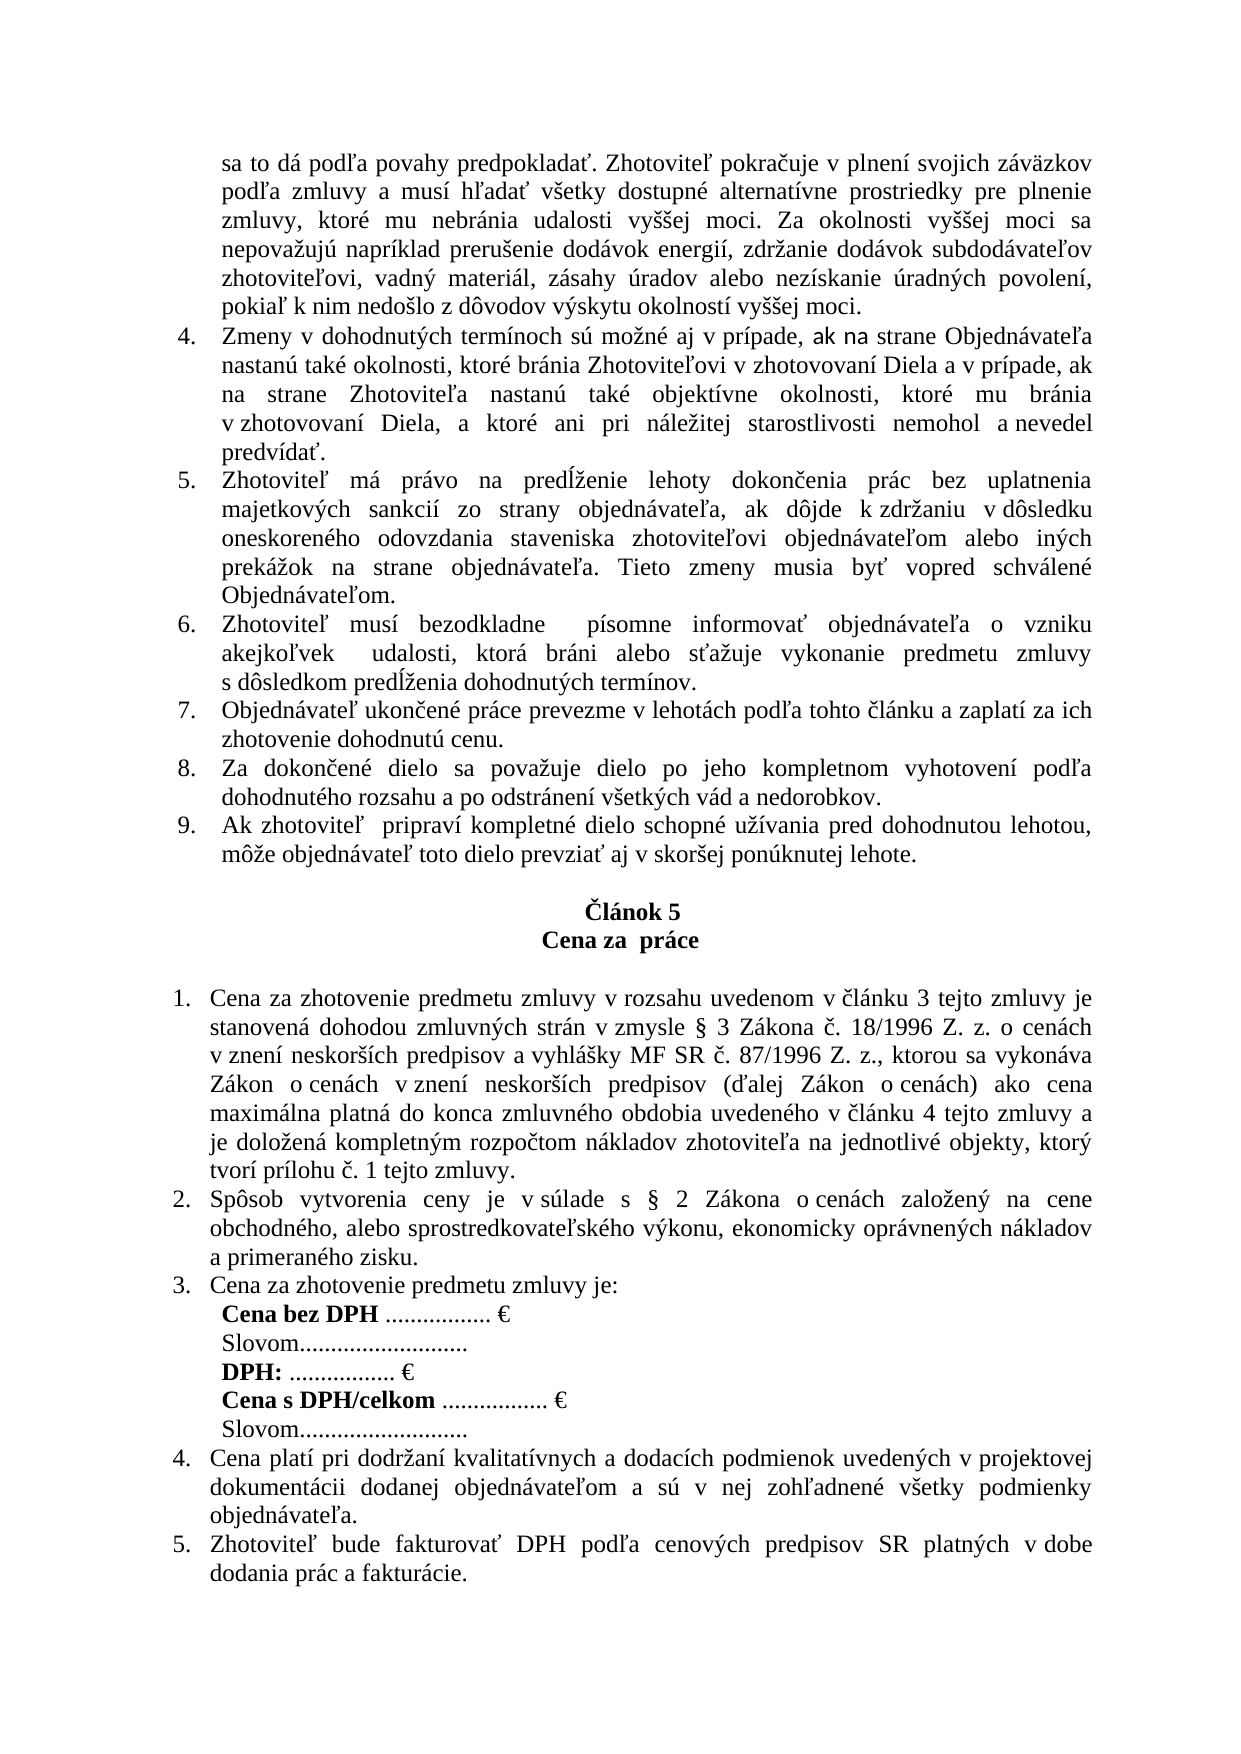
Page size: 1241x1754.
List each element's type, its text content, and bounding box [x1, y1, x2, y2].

text Cena bez DPH ................. € [221, 1299, 1093, 1328]
list Cena za zhotovenie predmetu zmluvy je: [172, 1271, 1093, 1299]
text Slovom........................... [221, 1328, 1093, 1357]
list Cena za zhotovenie predmetu zmluvy v rozsahu uvedenom v článku 3 tejto zmluvy je stanovená dohodou zmluvných strán v zmysle § 3 Zákona č. 18/1996 Z. z. o cenách v znení neskorších predpisov a vyhlášky MF SR č. 87/1996 Z. z., ktorou sa vykonáva Zákon o cenách v znení neskorších predpisov (ďalej Zákon o cenách) ako cena maximálna platná do konca zmluvného obdobia uvedeného v článku 4 tejto zmluvy a je doložená kompletným rozpočtom nákladov zhotoviteľa na jednotlivé objekty, ktorý tvorí prílohu č. 1 tejto zmluvy. [172, 983, 1093, 1184]
list Ak zhotoviteľ pripraví kompletné dielo schopné užívania pred dohodnutou lehotou, môže objednávateľ toto dielo prevziať aj v skoršej ponúknutej lehote. [177, 811, 1093, 868]
list Zmeny v dohodnutých termínoch sú možné aj v prípade, ak na strane Objednávateľa nastanú také okolnosti, ktoré bránia Zhotoviteľovi v zhotovovaní Diela a v prípade, ak na strane Zhotoviteľa nastanú také objektívne okolnosti, ktoré mu bránia v zhotovovaní Diela, a ktoré ani pri náležitej starostlivosti nemohol a nevedel predvídať. [177, 320, 1093, 466]
list Za dokončené dielo sa považuje dielo po jeho kompletnom vyhotovení podľa dohodnutého rozsahu a po odstránení všetkých vád a nedorobkov. [177, 753, 1093, 811]
text Cena s DPH/celkom ................. € [221, 1386, 1093, 1414]
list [177, 148, 1093, 320]
text Cena za práce [148, 926, 1093, 954]
list Objednávateľ ukončené práce prevezme v lehotách podľa tohto článku a zaplatí za ich zhotovenie dohodnutú cenu. [177, 696, 1093, 753]
list Cena platí pri dodržaní kvalitatívnych a dodacích podmienok uvedených v projektovej dokumentácii dodanej objednávateľom a sú v nej zohľadnené všetky podmienky objednávateľa. [172, 1443, 1093, 1529]
list Zhotoviteľ bude fakturovať DPH podľa cenových predpisov SR platných v dobe dodania prác a fakturácie. [172, 1529, 1093, 1587]
list Spôsob vytvorenia ceny je v súlade s § 2 Zákona o cenách založený na cene obchodného, alebo sprostredkovateľského výkonu, ekonomicky oprávnených nákladov a primeraného zisku. [172, 1184, 1093, 1271]
text Slovom........................... [221, 1414, 1093, 1443]
list Zhotoviteľ musí bezodkladne písomne informovať objednávateľa o vzniku akejkoľvek udalosti, ktorá bráni alebo sťažuje vykonanie predmetu zmluvy s dôsledkom predĺženia dohodnutých termínov. [177, 609, 1093, 696]
text DPH: ................. € [221, 1357, 1093, 1386]
list Zhotoviteľ má právo na predĺženie lehoty dokončenia prác bez uplatnenia majetkových sankcií zo strany objednávateľa, ak dôjde k zdržaniu v dôsledku oneskoreného odovzdania staveniska zhotoviteľovi objednávateľom alebo iných prekážok na strane objednávateľa. Tieto zmeny musia byť vopred schválené Objednávateľom. [177, 466, 1093, 609]
text Článok 5 [173, 897, 1093, 926]
